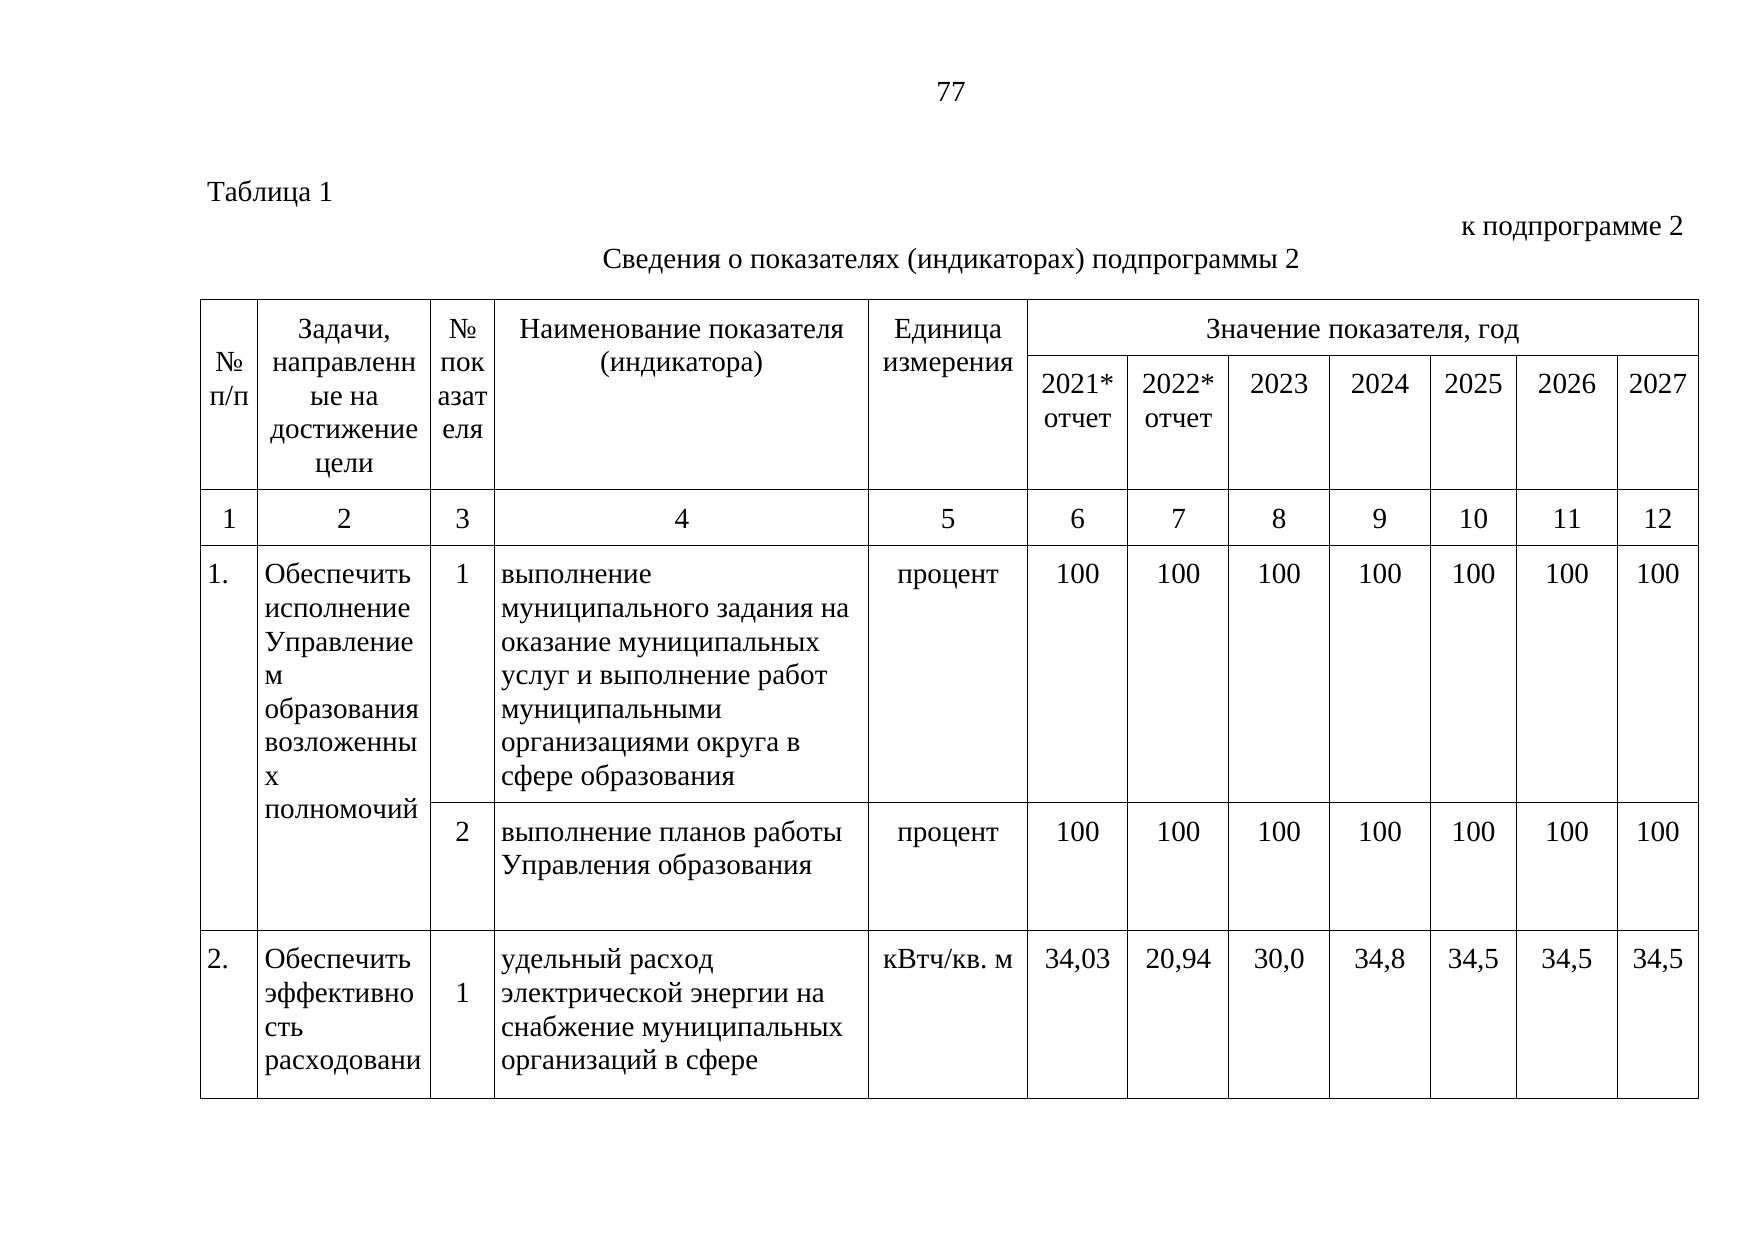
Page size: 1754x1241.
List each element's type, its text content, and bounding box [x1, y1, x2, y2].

table_cell 6 [1028, 490, 1127, 545]
table_cell 11 [1517, 490, 1617, 545]
table_cell 100 [1330, 546, 1430, 802]
table_cell 1 [201, 490, 257, 545]
table_cell 100 [1618, 546, 1698, 802]
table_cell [495, 931, 868, 1098]
table_cell 1 [431, 931, 494, 1098]
table_cell Обеспечить исполнение Управлением образования возложенных полномочий [258, 546, 430, 930]
table_cell 34,5 [1431, 931, 1516, 1098]
table_cell кВтч/кв. м [869, 931, 1027, 1098]
table_cell 2026 [1517, 356, 1617, 489]
table_header Единица измерения [869, 300, 1027, 489]
table_cell выполнение муниципального задания на оказание муниципальных услуг и выполнение работ муниципальными организациями округа в сфере образования [495, 546, 868, 802]
table_cell 1. [201, 546, 257, 930]
table_cell 100 [1517, 803, 1617, 930]
text к подпрограмме 2 [207, 208, 1695, 242]
table_cell процент [869, 803, 1027, 930]
table_cell выполнение планов работы Управления образования [495, 803, 868, 930]
subtitle Таблица 1 [207, 141, 1695, 208]
table_cell 34,03 [1028, 931, 1127, 1098]
table_cell 1 [431, 546, 494, 802]
table_cell 2. [201, 931, 257, 1098]
table_header № п/п [201, 300, 257, 489]
table_cell 100 [1229, 803, 1329, 930]
table_cell 34,8 [1330, 931, 1430, 1098]
table_cell 2021* отчет [1028, 356, 1127, 489]
table_cell 5 [869, 490, 1027, 545]
table_cell 10 [1431, 490, 1516, 545]
table_header № показателя [431, 300, 494, 489]
table_cell 2 [258, 490, 430, 545]
table_cell 100 [1229, 546, 1329, 802]
table_cell 9 [1330, 490, 1430, 545]
table_cell 100 [1128, 546, 1228, 802]
table_header Значение показателя, год [1028, 300, 1698, 355]
table_cell 12 [1618, 490, 1698, 545]
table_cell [258, 931, 430, 1098]
table_cell 7 [1128, 490, 1228, 545]
subtitle Сведения о показателях (индикаторах) подпрограммы 2 [207, 242, 1695, 275]
table_cell 100 [1028, 803, 1127, 930]
table_cell 100 [1028, 546, 1127, 802]
table_cell 100 [1431, 546, 1516, 802]
table_cell 2027 [1618, 356, 1698, 489]
table_cell 8 [1229, 490, 1329, 545]
table_cell 2024 [1330, 356, 1430, 489]
table_cell 2025 [1431, 356, 1516, 489]
table_cell 100 [1128, 803, 1228, 930]
table_header Задачи, направленные на достижение цели [258, 300, 430, 489]
table_cell 34,5 [1517, 931, 1617, 1098]
table_cell 20,94 [1128, 931, 1228, 1098]
table_header Наименование показателя (индикатора) [495, 300, 868, 489]
table_cell 100 [1517, 546, 1617, 802]
table_cell 30,0 [1229, 931, 1329, 1098]
table_cell 3 [431, 490, 494, 545]
table_cell 100 [1330, 803, 1430, 930]
table_cell 2022* отчет [1128, 356, 1228, 489]
table_cell 2 [431, 803, 494, 930]
table_cell 4 [495, 490, 868, 545]
table_cell 2023 [1229, 356, 1329, 489]
table_cell 100 [1431, 803, 1516, 930]
table_cell 100 [1618, 803, 1698, 930]
table_cell процент [869, 546, 1027, 802]
table_cell 34,5 [1618, 931, 1698, 1098]
